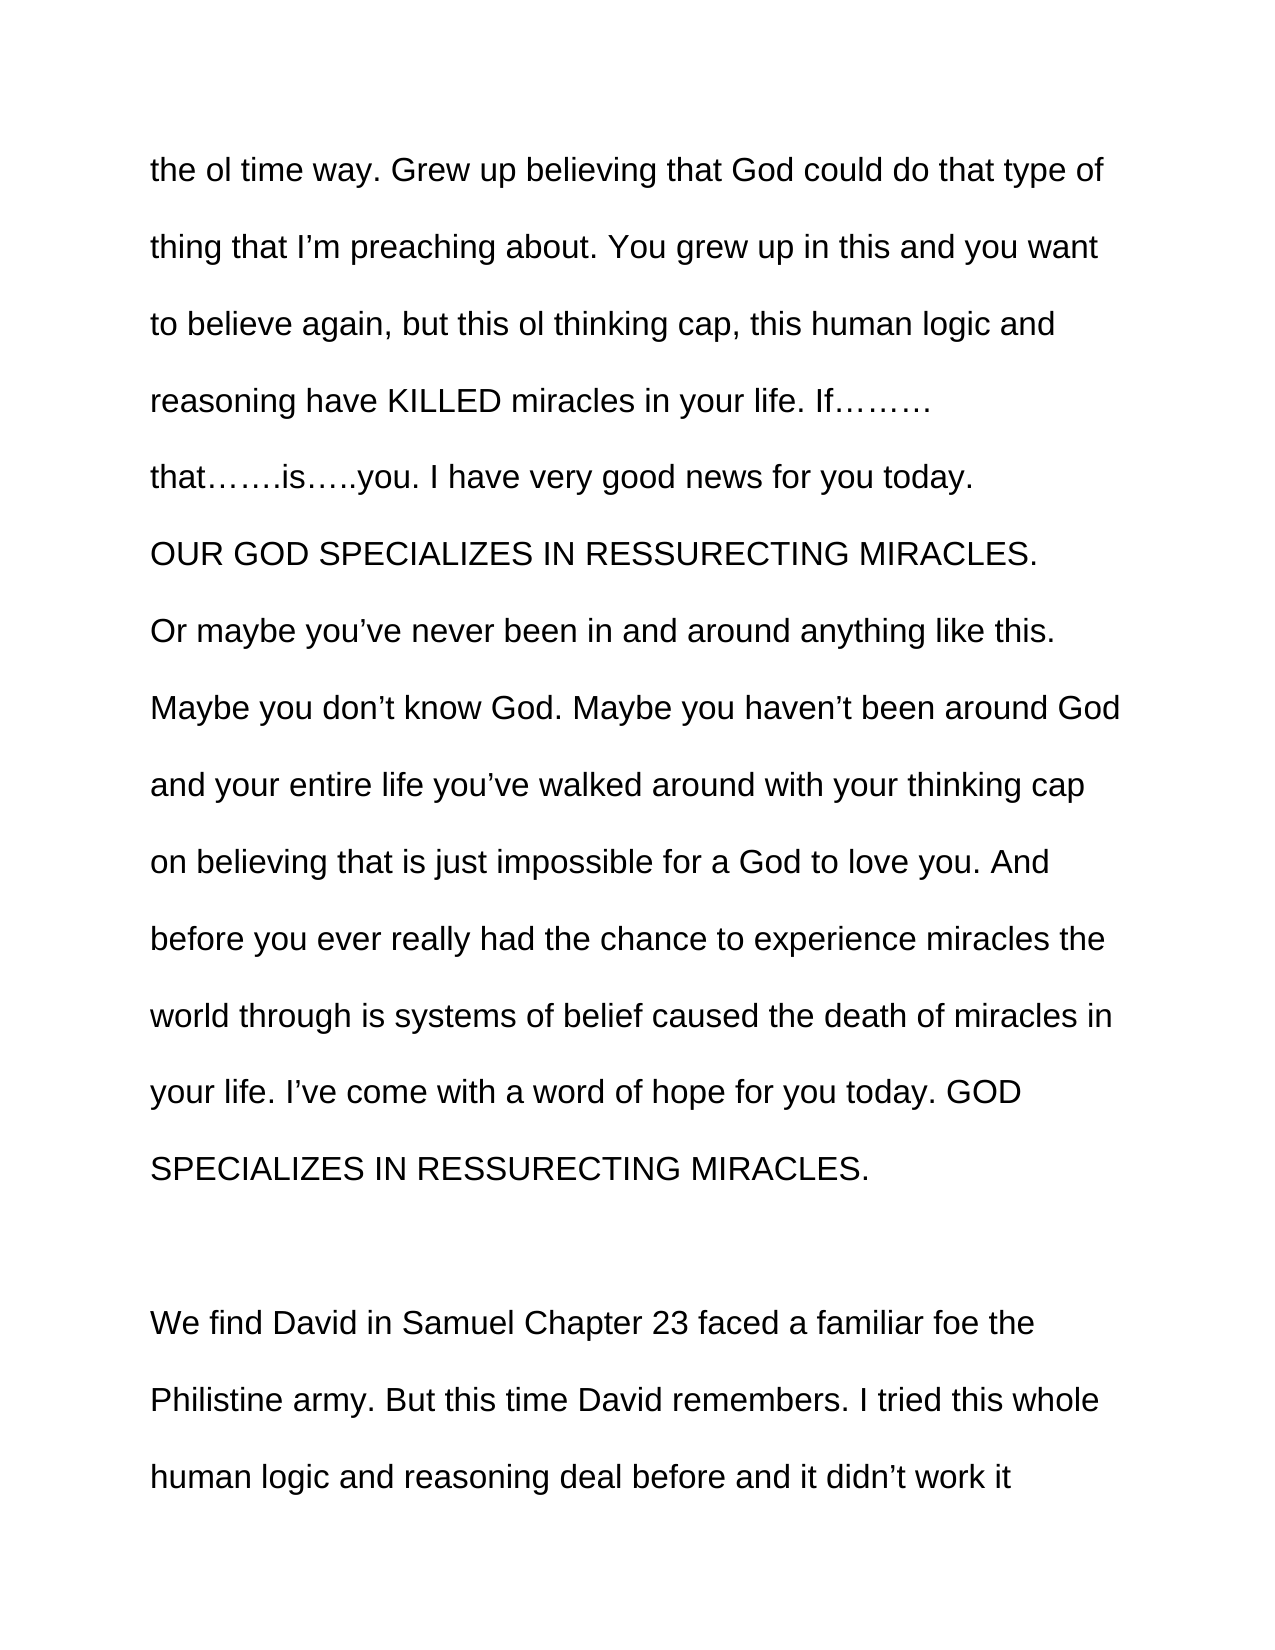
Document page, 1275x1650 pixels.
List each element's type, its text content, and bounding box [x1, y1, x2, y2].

text Or maybe you’ve never been in and around anything like this. Maybe you don’t know God. Maybe you haven’t been around God and your entire life you’ve walked around with your thinking cap on believing that is just impossible for a God to love you. And before you ever really had the chance to experience miracles the world through is systems of belief caused the death of miracles in your life. I’ve come with a word of hope for you today. GOD SPECIALIZES IN RESSURECTING MIRACLES. [150, 611, 1125, 1188]
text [150, 150, 1125, 496]
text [150, 1303, 1125, 1495]
text OUR GOD SPECIALIZES IN RESSURECTING MIRACLES. [150, 534, 1125, 573]
